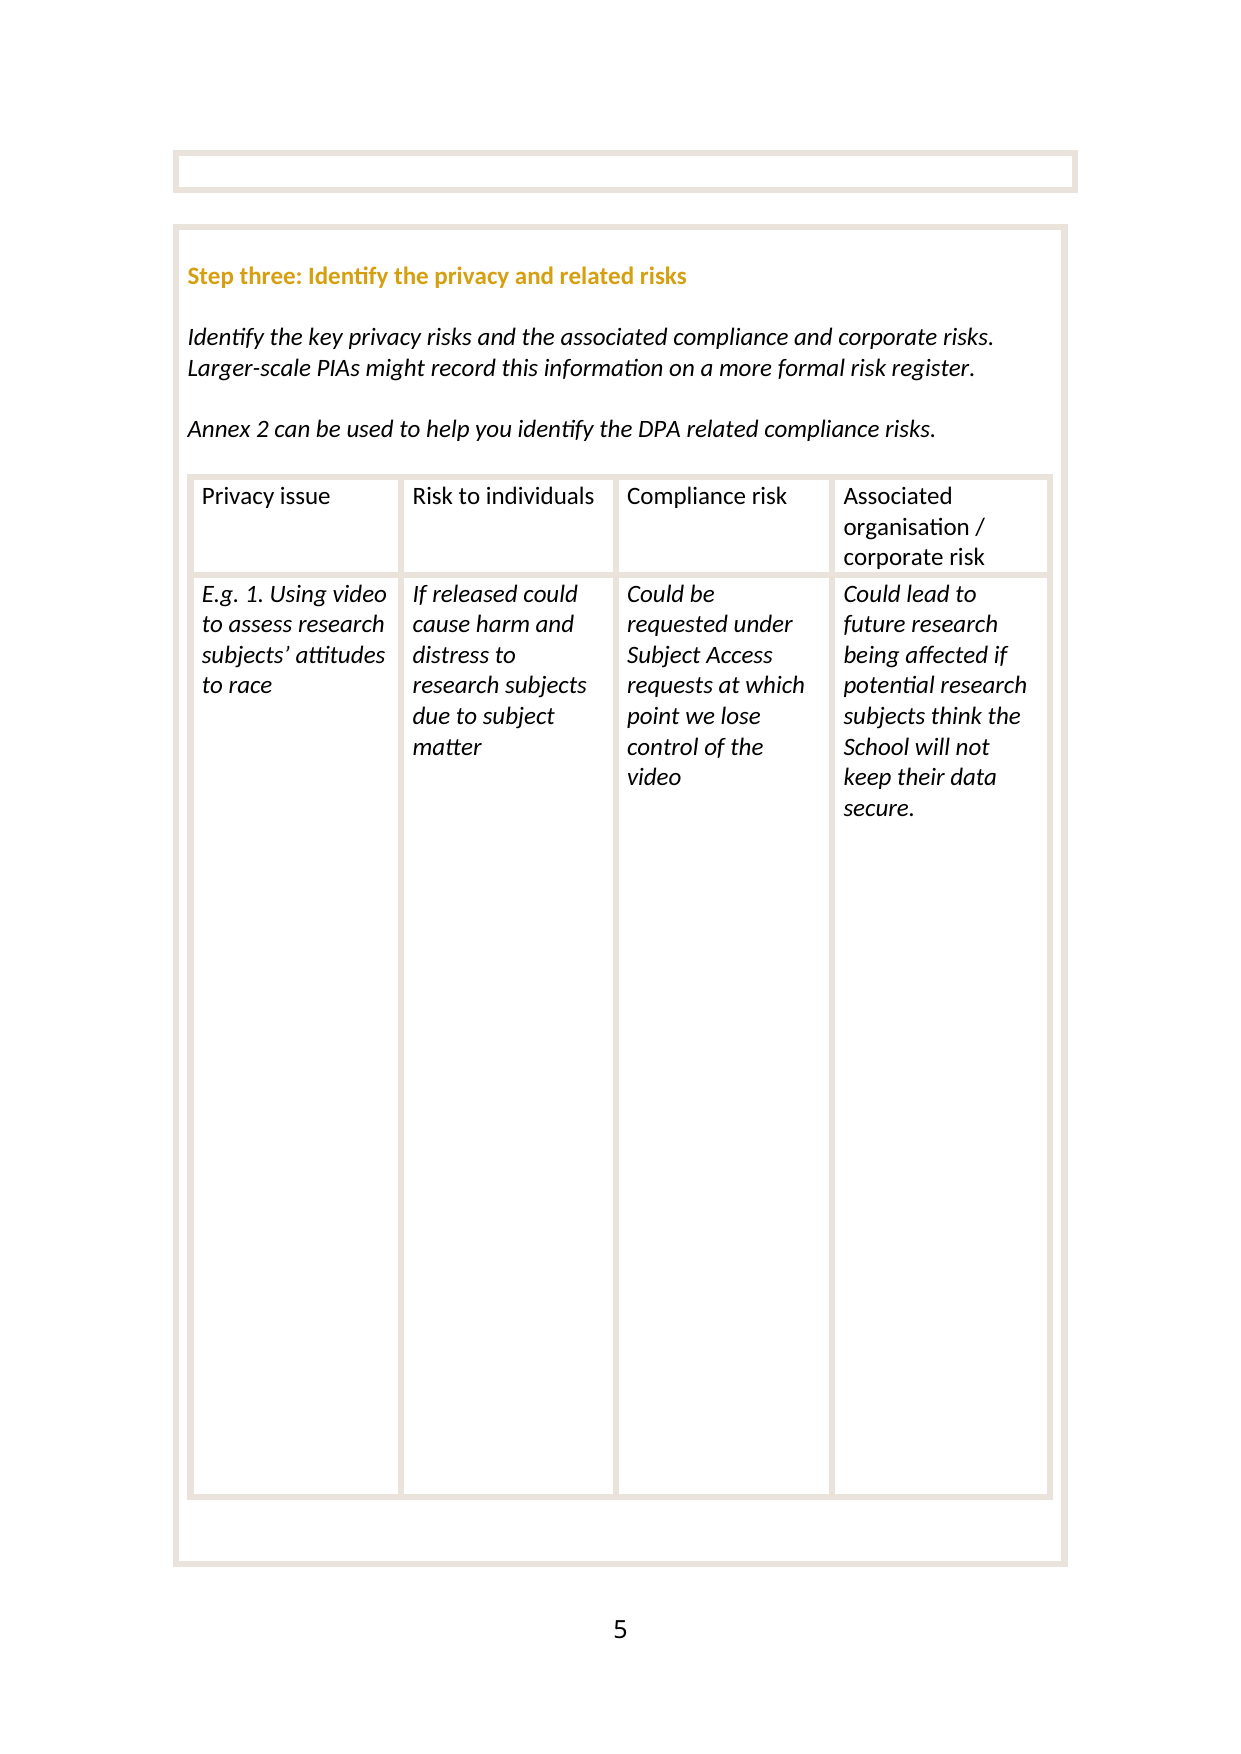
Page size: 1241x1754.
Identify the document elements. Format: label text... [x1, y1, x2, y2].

table_header Step three: Identify the privacy and related risks Identify the key privacy risks and the associated compliance and corporate risks. Larger-scale PIAs might record this information on a more formal risk register. Annex 2 can be used to help you identify the DPA related compliance risks. [179, 230, 1061, 1561]
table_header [179, 156, 1072, 187]
